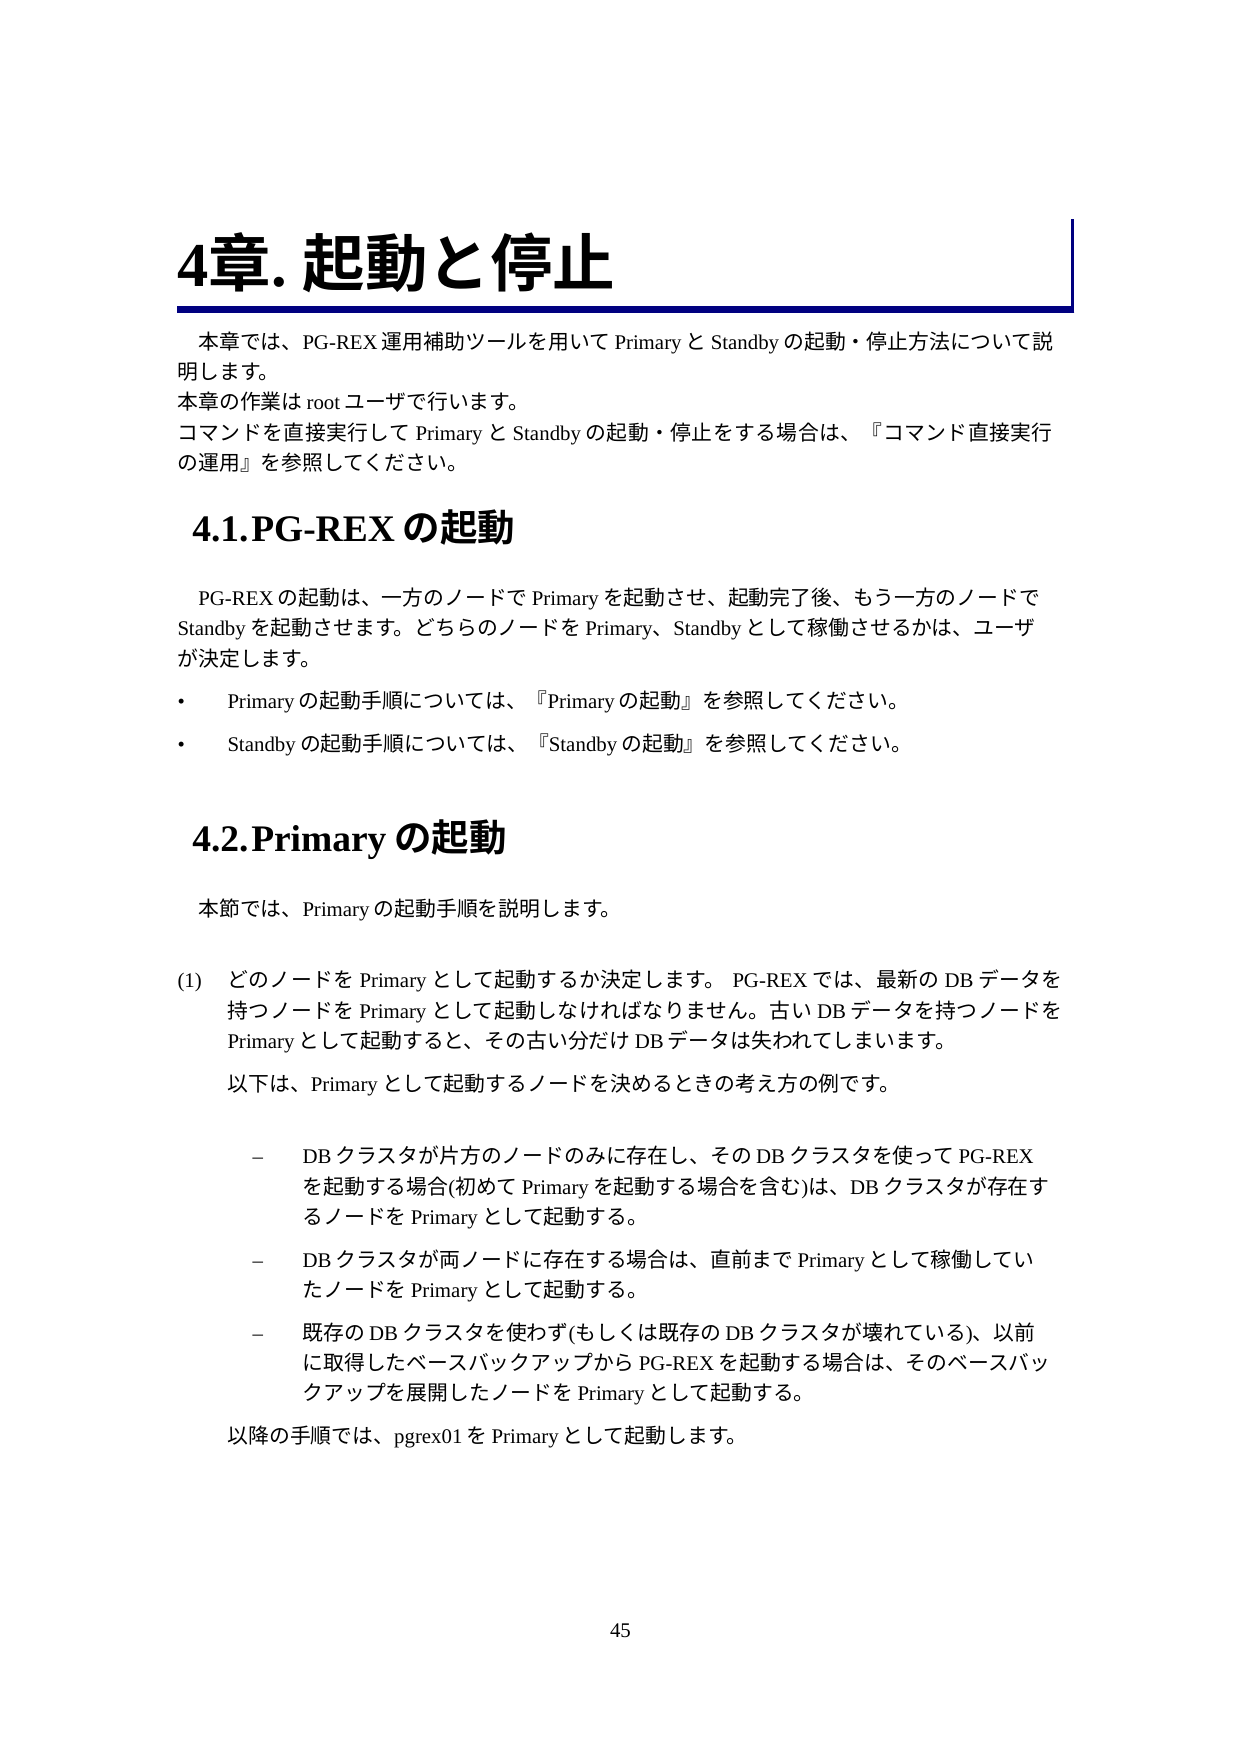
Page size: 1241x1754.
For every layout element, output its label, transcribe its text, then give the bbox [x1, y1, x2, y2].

list 既存のDBクラスタを使わず(もしくは既存のDBクラスタが壊れている)、以前に取得したベースバックアップからPG-REXを起動する場合は、そのベースバックアップを展開したノードをPrimaryとして起動する。 [252, 1316, 1054, 1406]
list DBクラスタが片方のノードのみに存在し、そのDBクラスタを使ってPG-REXを起動する場合(初めてPrimaryを起動する場合を含む)は、DBクラスタが存在するノードをPrimaryとして起動する。 [252, 1140, 1054, 1230]
subtitle PG-REXの起動 [192, 501, 1063, 552]
list 以下は、Primaryとして起動するノードを決めるときの考え方の例です。 [177, 1067, 1063, 1097]
list どのノードをPrimaryとして起動するか決定します。 PG-REXでは、最新のDBデータを持つノードをPrimaryとして起動しなければなりません。古いDBデータを持つノードをPrimaryとして起動すると、その古い分だけDBデータは失われてしまいます。 [177, 964, 1063, 1054]
text 本章の作業はrootユーザで行います。 [177, 386, 1054, 416]
list 以降の手順では、pgrex01をPrimaryとして起動します。 [177, 1419, 1063, 1449]
subtitle Primaryの起動 [192, 812, 1063, 863]
list DBクラスタが両ノードに存在する場合は、直前までPrimaryとして稼働していたノードをPrimaryとして起動する。 [252, 1243, 1054, 1303]
list Primaryの起動手順については、『Primaryの起動』を参照してください。 [177, 684, 1054, 715]
text コマンドを直接実行してPrimaryとStandbyの起動・停止をする場合は、『コマンド直接実行の運用』を参照してください。 [177, 416, 1054, 476]
subtitle 起動と停止 [177, 219, 1071, 306]
list Standbyの起動手順については、『Standbyの起動』を参照してください。 [177, 727, 1054, 757]
text PG-REXの起動は、一方のノードでPrimaryを起動させ、起動完了後、もう一方のノードでStandbyを起動させます。どちらのノードをPrimary、Standbyとして稼働させるかは、ユーザが決定します。 [177, 581, 1054, 672]
text 本章では、PG-REX運用補助ツールを用いてPrimaryとStandbyの起動・停止方法について説明します。 [177, 325, 1054, 386]
text 本節では、Primaryの起動手順を説明します。 [177, 892, 1054, 922]
